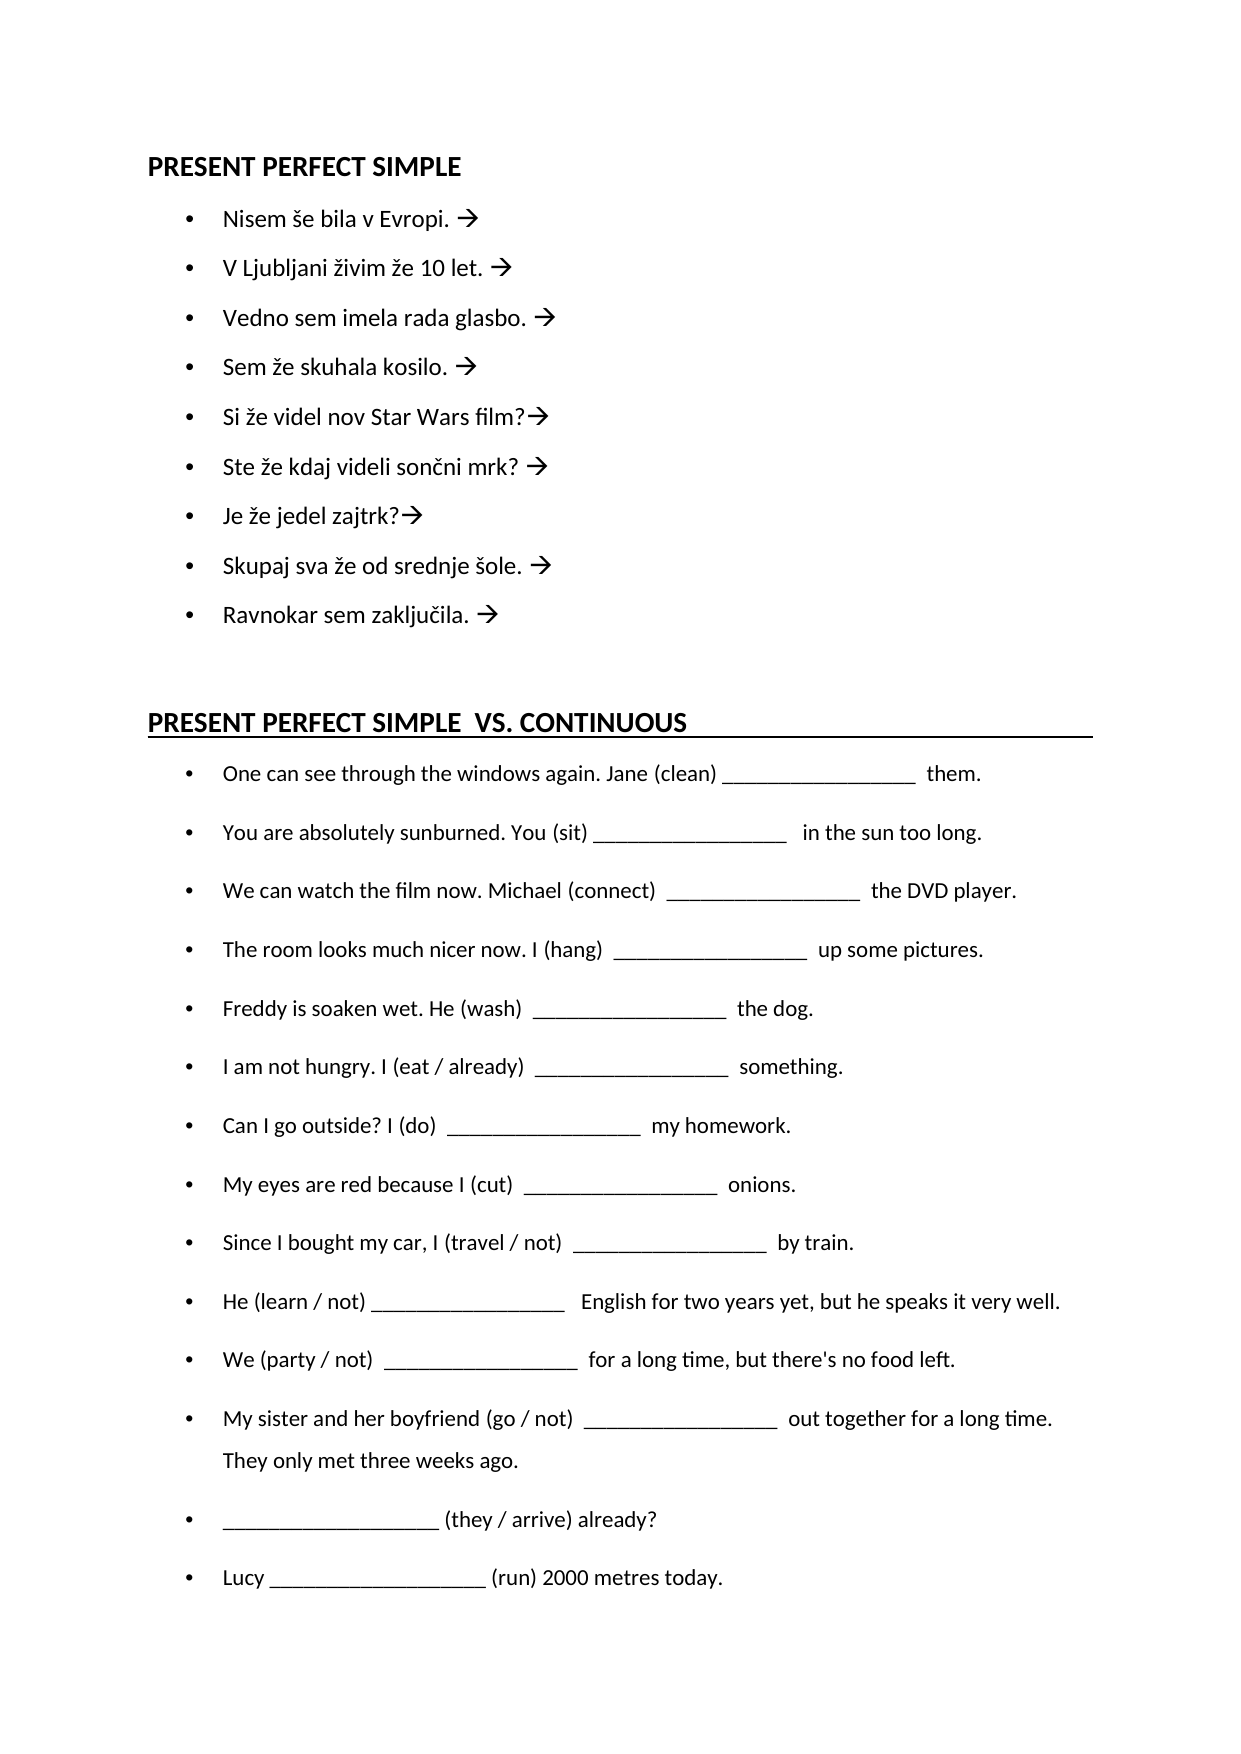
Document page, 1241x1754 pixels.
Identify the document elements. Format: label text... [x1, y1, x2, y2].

list Skupaj sva že od srednje šole. [185, 550, 1093, 580]
list Lucy ___________________ (run) 2000 metres today. [185, 1563, 1093, 1592]
text PRESENT PERFECT SIMPLE [148, 148, 1093, 183]
list The room looks much nicer now. I (hang) _________________ up some pictures. [185, 935, 1093, 963]
list Nisem še bila v Evropi. [185, 203, 1093, 233]
text PRESENT PERFECT SIMPLE VS. CONTINUOUS [148, 704, 1093, 736]
list ___________________ (they / arrive) already? [185, 1505, 1093, 1533]
list Si že videl nov Star Wars film? [185, 401, 1093, 432]
list We (party / not) _________________ for a long time, but there's no food left. [185, 1346, 1093, 1374]
list Sem že skuhala kosilo. [185, 351, 1093, 382]
list V Ljubljani živim že 10 let. [185, 252, 1093, 283]
list Ravnokar sem zaključila. [185, 599, 1093, 630]
list My sister and her boyfriend (go / not) _________________ out together for a long time. They only met three weeks ago. [185, 1404, 1093, 1474]
list My eyes are red because I (cut) _________________ onions. [185, 1170, 1093, 1198]
list We can watch the film now. Michael (connect) _________________ the DVD player. [185, 876, 1093, 904]
list Can I go outside? I (do) _________________ my homework. [185, 1111, 1093, 1139]
list You are absolutely sunburned. You (sit) _________________ in the sun too long. [185, 818, 1093, 846]
list Vedno sem imela rada glasbo. [185, 302, 1093, 332]
list I am not hungry. I (eat / already) _________________ something. [185, 1052, 1093, 1080]
list Je že jedel zajtrk? [185, 500, 1093, 531]
list One can see through the windows again. Jane (clean) _________________ them. [185, 759, 1093, 787]
list He (learn / not) _________________ English for two years yet, but he speaks it very well. [185, 1287, 1093, 1315]
list Ste že kdaj videli sončni mrk? [185, 451, 1093, 481]
list Since I bought my car, I (travel / not) _________________ by train. [185, 1228, 1093, 1256]
list Freddy is soaken wet. He (wash) _________________ the dog. [185, 994, 1093, 1022]
